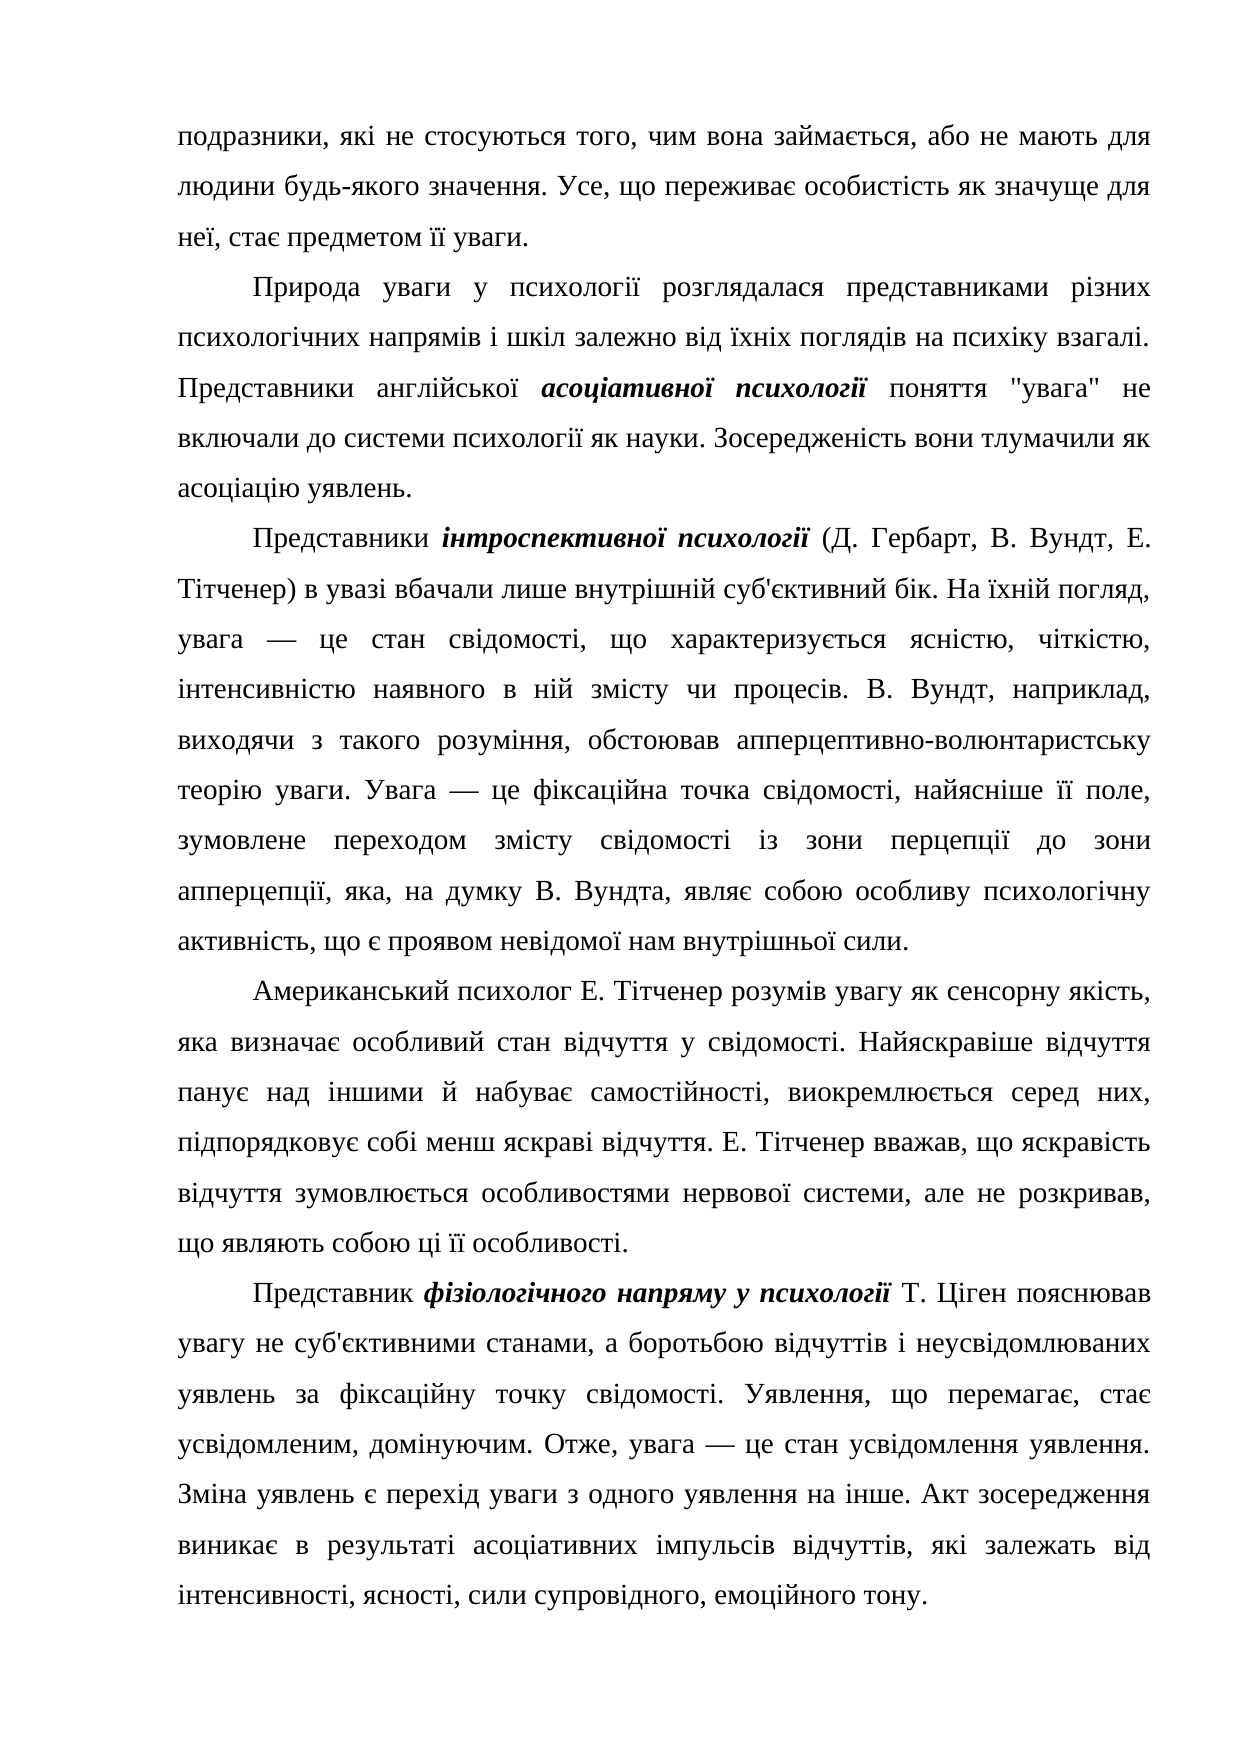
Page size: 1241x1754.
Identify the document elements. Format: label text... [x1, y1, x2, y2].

text Представник фізіологічного напряму у психології Т. Ціген пояснював увагу не суб'єктивними станами, а боротьбою відчуттів і неусвідомлюваних уявлень за фіксаційну точку свідомості. Уявлення, що перемагає, стає усвідомленим, домінуючим. Отже, увага — це стан усвідомлення уявлення. Зміна уявлень є перехід уваги з одного уявлення на інше. Акт зосередження виникає в результаті асоціативних імпульсів відчуттів, які залежать від інтенсивності, ясності, сили супровідного, емоційного тону. [177, 1275, 1152, 1611]
text Американський психолог Е. Тітченер розумів увагу як сенсорну якість, яка визначає особливий стан відчуття у свідомості. Найяскравіше відчуття панує над іншими й набуває самостійності, виокремлюється серед них, підпорядковує собі менш яскраві відчуття. Е. Тітченер вважав, що яскравість відчуття зумовлюється особливостями нервової системи, але не розкривав, що являють собою ці її особливості. [177, 973, 1152, 1258]
text Представники інтроспективної психології (Д. Гербарт, В. Вундт, Е. Тітченер) в увазі вбачали лише внутрішній суб'єктивний бік. На їхній погляд, увага — це стан свідомості, що характеризується ясністю, чіткістю, інтенсивністю наявного в ній змісту чи процесів. В. Вундт, наприклад, виходячи з такого розуміння, обстоював апперцептивно-волюнтаристську теорію уваги. Увага — це фіксаційна точка свідомості, найясніше її поле, зумовлене переходом змісту свідомості із зони перцепції до зони апперцепції, яка, на думку В. Вундта, являє собою особливу психологічну активність, що є проявом невідомої нам внутрішньої сили. [177, 521, 1152, 957]
text Природа уваги у психології розглядалася представниками різних психологічних напрямів і шкіл залежно від їхніх поглядів на психіку взагалі. Представники англійської асоціативної психології поняття "увага" не включали до системи психології як науки. Зосередженість вони тлумачили як асоціацію уявлень. [177, 269, 1152, 504]
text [177, 118, 1152, 252]
